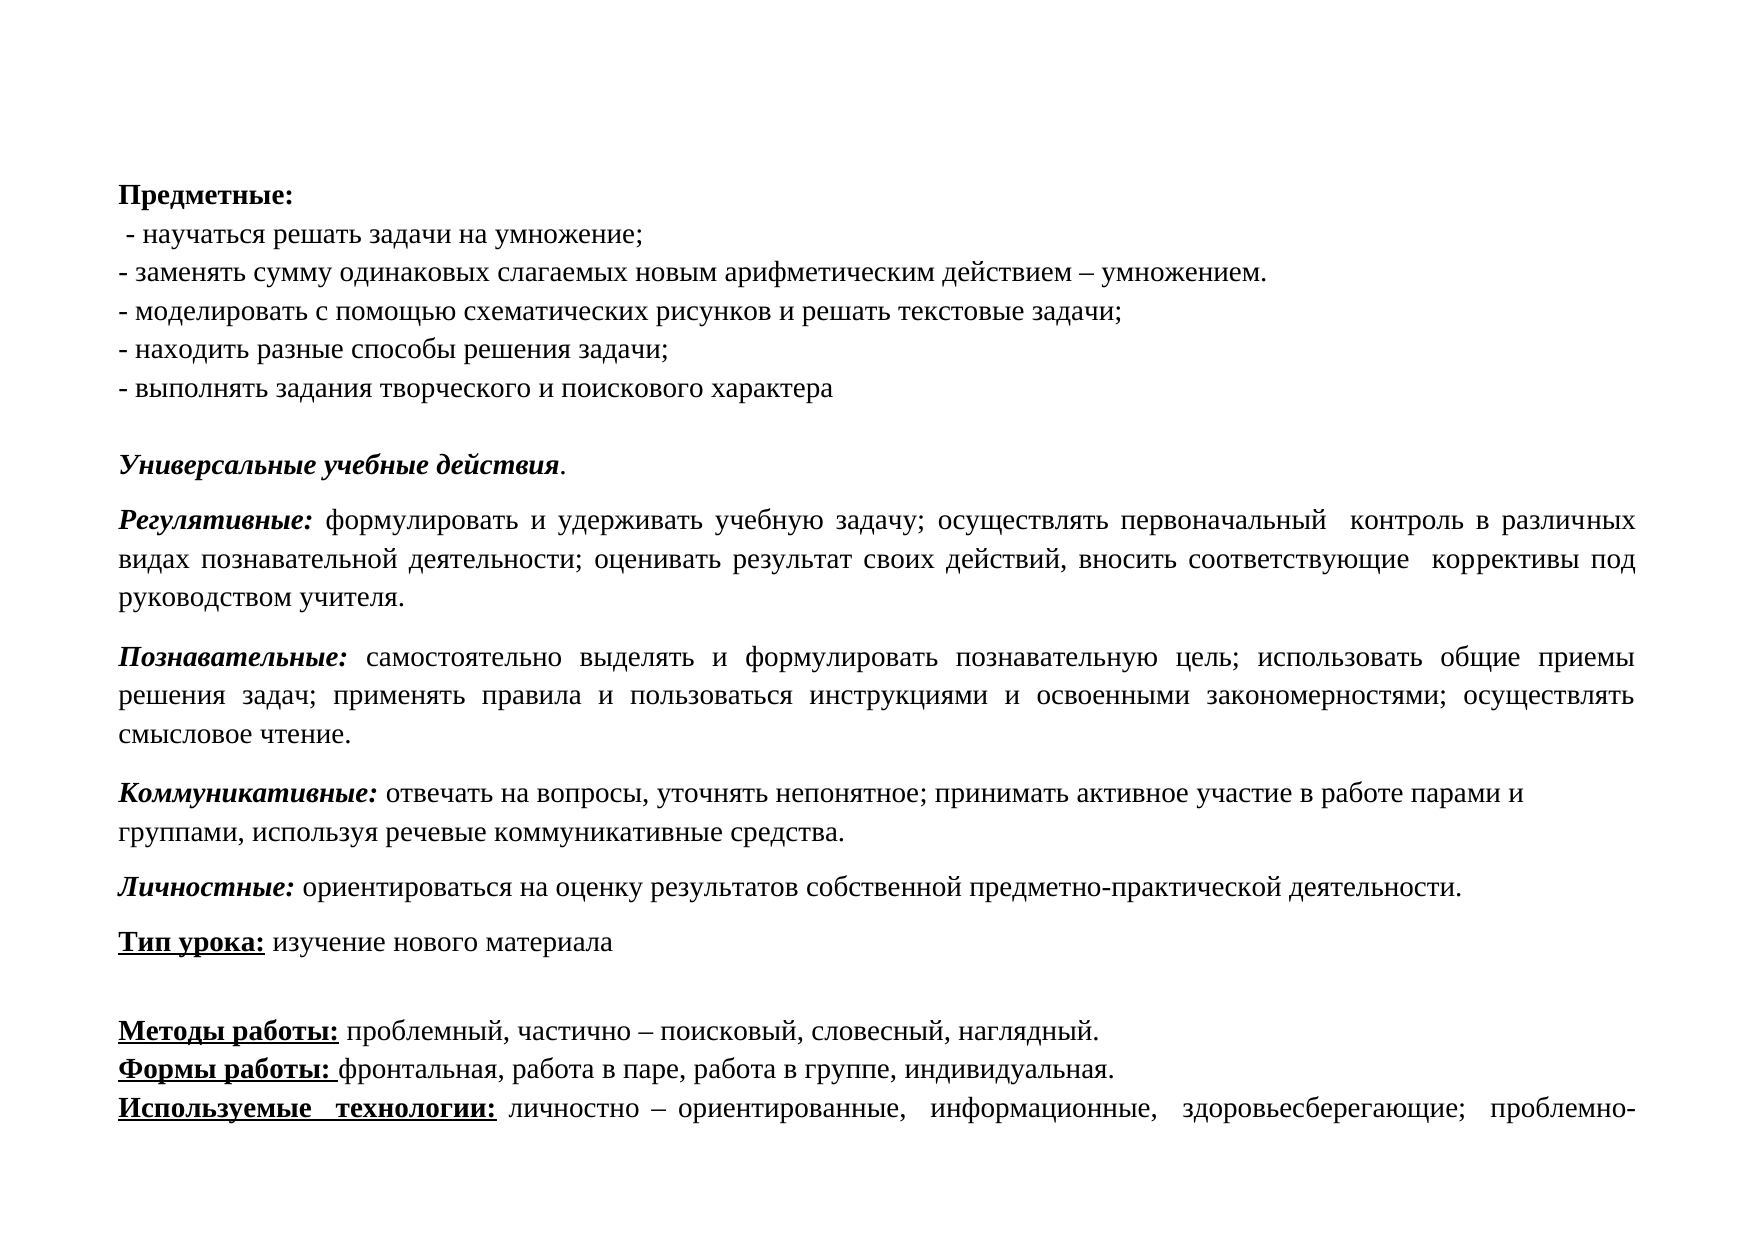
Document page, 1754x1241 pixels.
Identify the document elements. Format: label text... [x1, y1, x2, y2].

text Тип урока: изучение нового материала [118, 924, 1636, 958]
text Предметные: [118, 177, 1636, 211]
text Познавательные: самостоятельно выделять и формулировать познавательную цель; использовать общие приемы решения задач; применять правила и пользоваться инструкциями и освоенными закономерностями; осуществлять смысловое чтение. [118, 639, 1636, 749]
text - научаться решать задачи на умножение; [118, 216, 1636, 249]
text Личностные: ориентироваться на оценку результатов собственной предметно-практической деятельности. [118, 869, 1636, 902]
text Универсальные учебные действия. [118, 447, 1636, 481]
text Методы работы: проблемный, частично – поисковый, словесный, наглядный. [118, 1013, 1636, 1046]
text - находить разные способы решения задачи; [118, 331, 1636, 365]
text - моделировать с помощью схематических рисунков и решать текстовые задачи; [118, 293, 1636, 326]
text - заменять сумму одинаковых слагаемых новым арифметическим действием – умножением. [118, 254, 1636, 288]
text Формы работы: фронтальная, работа в паре, работа в группе, индивидуальная. [118, 1051, 1636, 1085]
text Регулятивные: формулировать и удерживать учебную задачу; осуществлять первоначальный контроль в различных видах познавательной деятельности; оценивать результат своих действий, вносить соответствующие коррективы под руководством учителя. [118, 502, 1636, 613]
text - выполнять задания творческого и поискового характера [118, 370, 1636, 403]
text Коммуникативные: отвечать на вопросы, уточнять непонятное; принимать активное участие в работе парами и группами, используя речевые коммуникативные средства. [118, 775, 1636, 847]
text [118, 1090, 1636, 1123]
